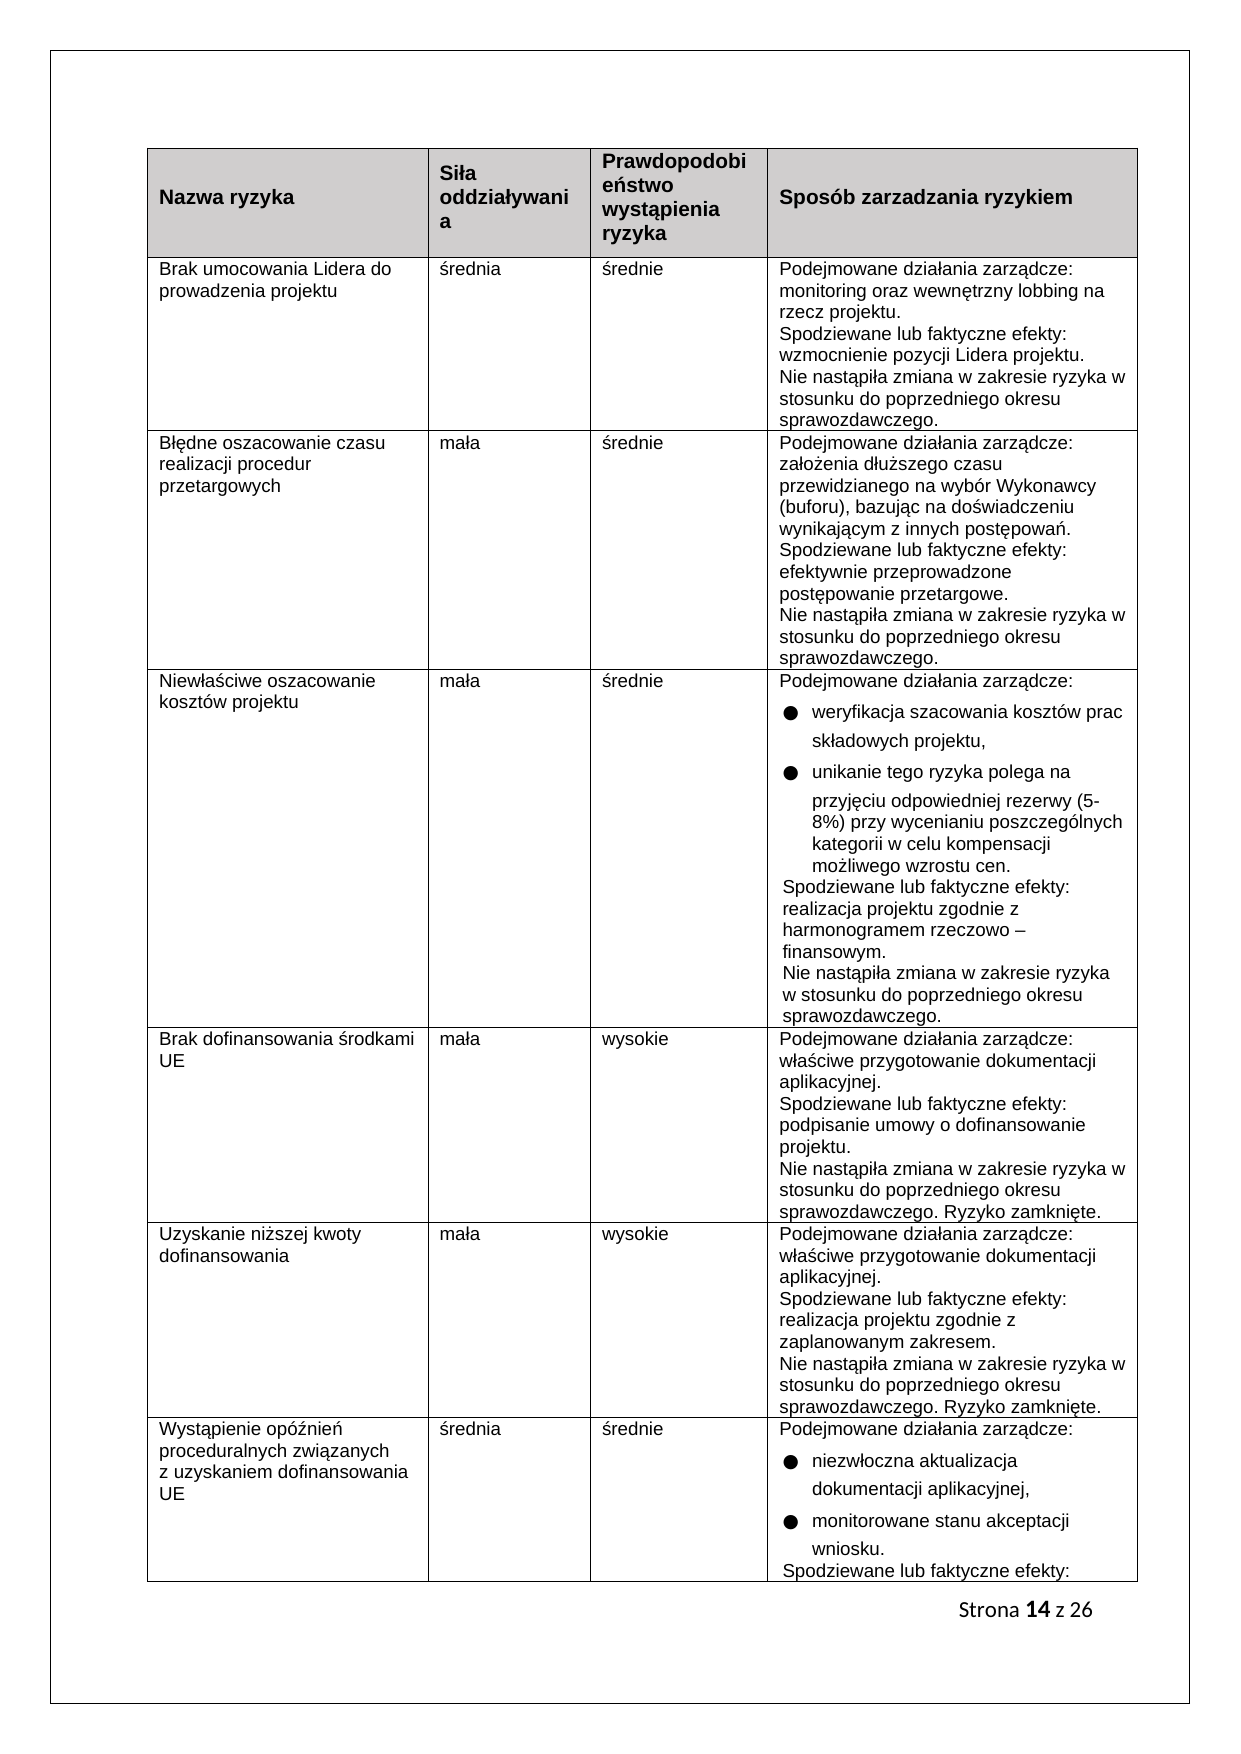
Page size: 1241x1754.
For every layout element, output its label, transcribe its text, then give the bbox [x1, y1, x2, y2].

table_cell Uzyskanie niższej kwoty dofinansowania [148, 1223, 428, 1417]
table_cell Błędne oszacowanie czasu realizacji procedur przetargowych [148, 431, 428, 669]
table_cell wysokie [591, 1028, 767, 1222]
table_cell Podejmowane działania zarządcze: monitoring oraz wewnętrzny lobbing na rzecz projektu. Spodziewane lub faktyczne efekty: wzmocnienie pozycji Lidera projektu. Nie nastąpiła zmiana w zakresie ryzyka w stosunku do poprzedniego okresu sprawozdawczego. [768, 258, 1137, 430]
table_header Nazwa ryzyka [148, 149, 428, 257]
table_cell średnie [591, 431, 767, 669]
table_cell Podejmowane działania zarządcze: założenia dłuższego czasu przewidzianego na wybór Wykonawcy (buforu), bazując na doświadczeniu wynikającym z innych postępowań. Spodziewane lub faktyczne efekty: efektywnie przeprowadzone postępowanie przetargowe. Nie nastąpiła zmiana w zakresie ryzyka w stosunku do poprzedniego okresu sprawozdawczego. [768, 431, 1137, 669]
table_cell Podejmowane działania zarządcze: właściwe przygotowanie dokumentacji aplikacyjnej. Spodziewane lub faktyczne efekty: realizacja projektu zgodnie z zaplanowanym zakresem. Nie nastąpiła zmiana w zakresie ryzyka w stosunku do poprzedniego okresu sprawozdawczego. Ryzyko zamknięte. [768, 1223, 1137, 1417]
table_header Sposób zarzadzania ryzykiem [768, 149, 1137, 257]
table_cell mała [429, 1223, 590, 1417]
table_cell średnia [429, 258, 590, 430]
table_cell Brak umocowania Lidera do prowadzenia projektu [148, 258, 428, 430]
table_cell średnia [429, 1418, 590, 1581]
table_header Prawdopodobieństwo wystąpienia ryzyka [591, 149, 767, 257]
table_cell Podejmowane działania zarządcze: właściwe przygotowanie dokumentacji aplikacyjnej. Spodziewane lub faktyczne efekty: podpisanie umowy o dofinansowanie projektu. Nie nastąpiła zmiana w zakresie ryzyka w stosunku do poprzedniego okresu sprawozdawczego. Ryzyko zamknięte. [768, 1028, 1137, 1222]
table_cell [148, 1418, 428, 1581]
table_cell Brak dofinansowania środkami UE [148, 1028, 428, 1222]
table_cell mała [429, 670, 590, 1027]
table_cell mała [429, 1028, 590, 1222]
table_header Siła oddziaływania [429, 149, 590, 257]
table_cell Podejmowane działania zarządcze: weryfikacja szacowania kosztów prac składowych projektu, unikanie tego ryzyka polega na przyjęciu odpowiedniej rezerwy (5-8%) przy wycenianiu poszczególnych kategorii w celu kompensacji możliwego wzrostu cen. Spodziewane lub faktyczne efekty: realizacja projektu zgodnie z harmonogramem rzeczowo – finansowym. Nie nastąpiła zmiana w zakresie ryzyka w stosunku do poprzedniego okresu sprawozdawczego. [768, 670, 1137, 1027]
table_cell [768, 1418, 1137, 1581]
table_cell średnie [591, 258, 767, 430]
table_cell Niewłaściwe oszacowanie kosztów projektu [148, 670, 428, 1027]
table_cell wysokie [591, 1223, 767, 1417]
table_cell mała [429, 431, 590, 669]
table_cell średnie [591, 1418, 767, 1581]
table_cell średnie [591, 670, 767, 1027]
